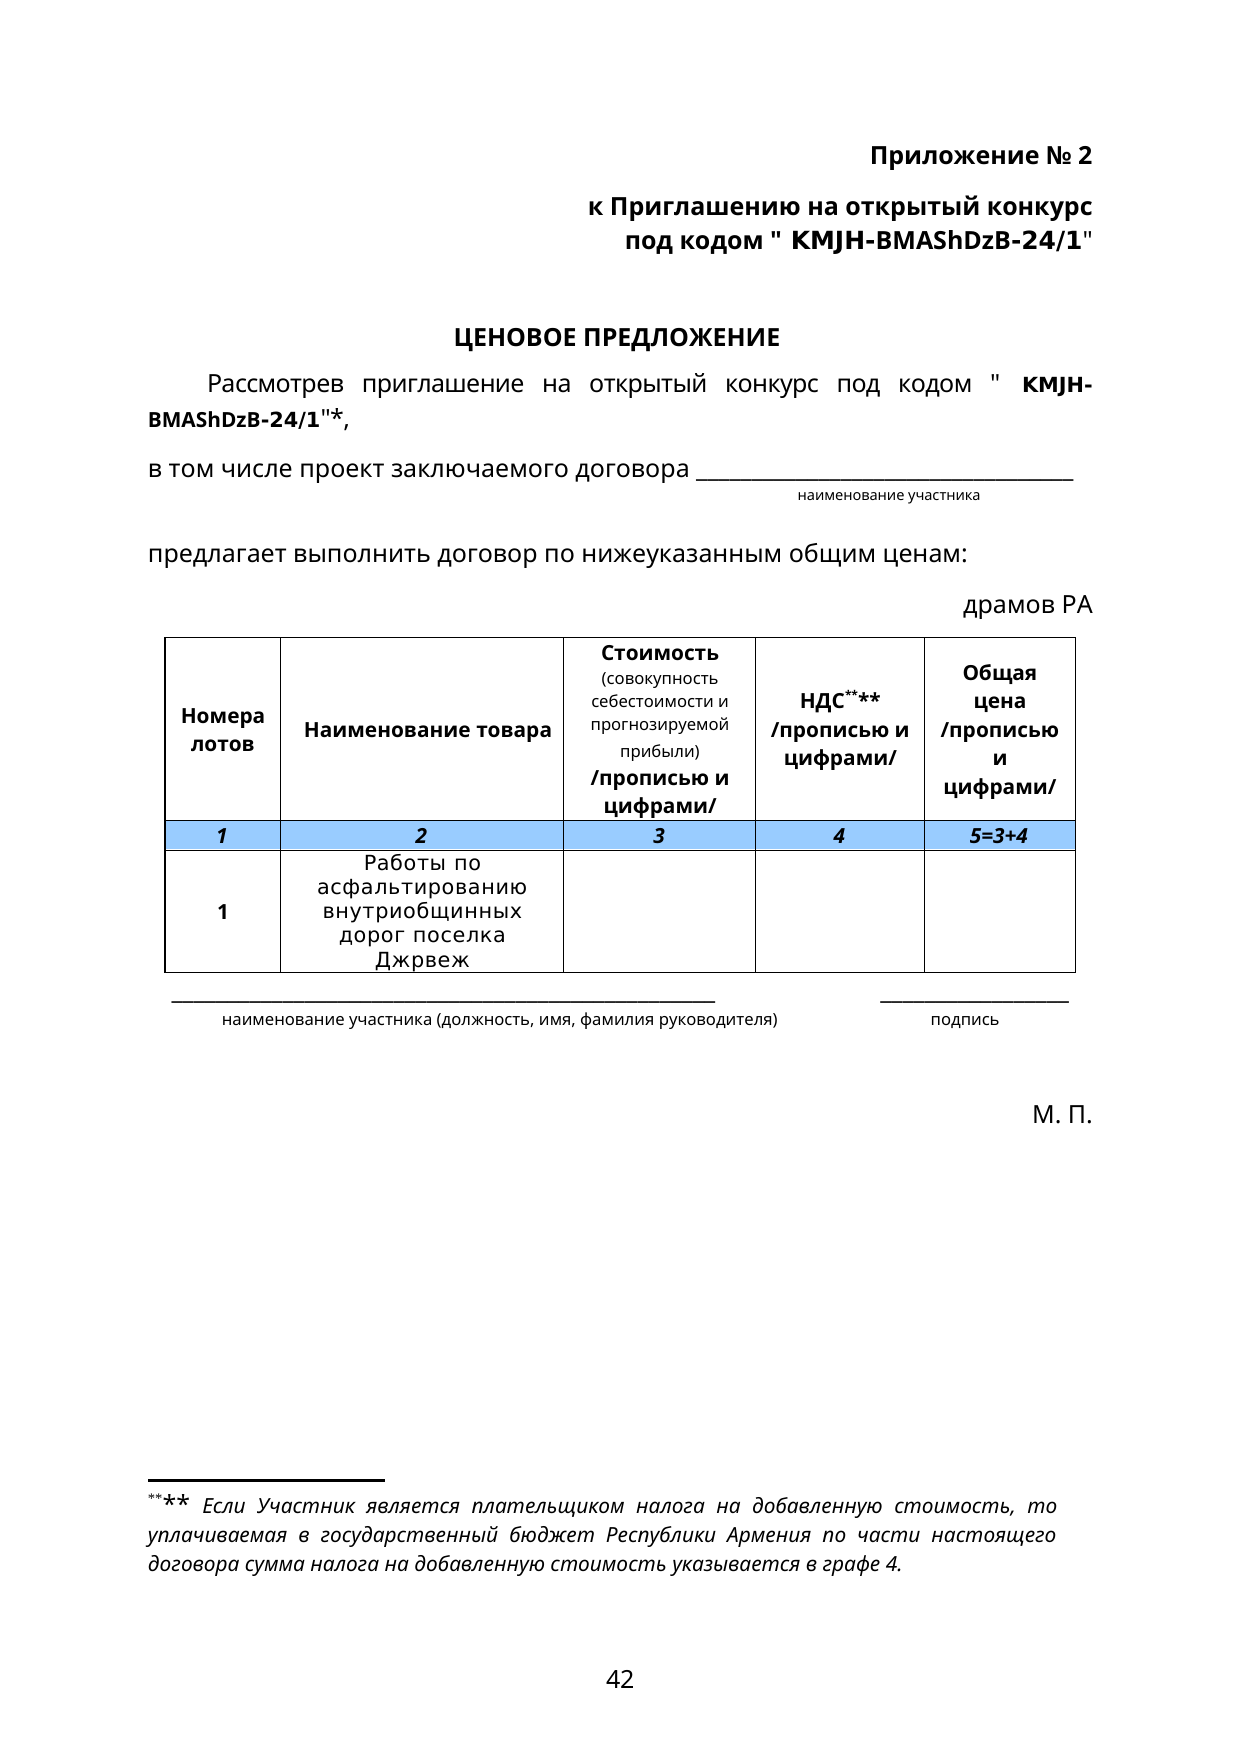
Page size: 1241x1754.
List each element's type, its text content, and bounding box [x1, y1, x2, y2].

text к Приглашению на открытый конкурс под кодом " KMJH-BMAShDzB-24/1" [148, 188, 1092, 256]
text в том числе проект заключаемого договора __________________________________ [148, 451, 1092, 485]
table_cell [564, 851, 755, 972]
table_header НДС** /прописью и цифрами/ [756, 638, 924, 820]
table_header Общая цена /прописью и цифрами/ [925, 638, 1075, 820]
text ЦЕНОВОЕ ПРЕДЛОЖЕНИЕ [141, 319, 1092, 354]
text М. П. [148, 1097, 1092, 1131]
table_cell 4 [756, 821, 924, 849]
text драмов РА [148, 586, 1092, 621]
text Рассмотрев приглашение на открытый конкурс под кодом " KMJH-BMAShDzB-24/1"*, [148, 366, 1092, 434]
text Приложение № 2 [148, 137, 1092, 172]
table_cell [925, 851, 1075, 972]
text предлагает выполнить договор по нижеуказанным общим ценам: [148, 536, 1092, 570]
table_cell 1 [166, 821, 280, 849]
text наименование участника (должность, имя, фамилия руководителя) подпись [222, 1007, 1092, 1030]
table_header Номера лотов [166, 638, 280, 820]
text наименование участника [797, 485, 1092, 519]
table_cell 2 [281, 821, 563, 849]
table_header Стоимость (совокупность себестоимости и прогнозируемой прибыли) /прописью и цифрами/ [564, 638, 755, 820]
table_header Наименование товара [281, 638, 563, 820]
table_cell 3 [564, 821, 755, 849]
table_cell Работы по асфальтированию внутриобщинных дорог поселка Джрвеж [281, 851, 563, 972]
table_cell 1 [166, 851, 280, 972]
text _________________________________________________ _________________ [148, 973, 1092, 1007]
table_cell 5=3+4 [925, 821, 1075, 849]
table_cell [756, 851, 924, 972]
